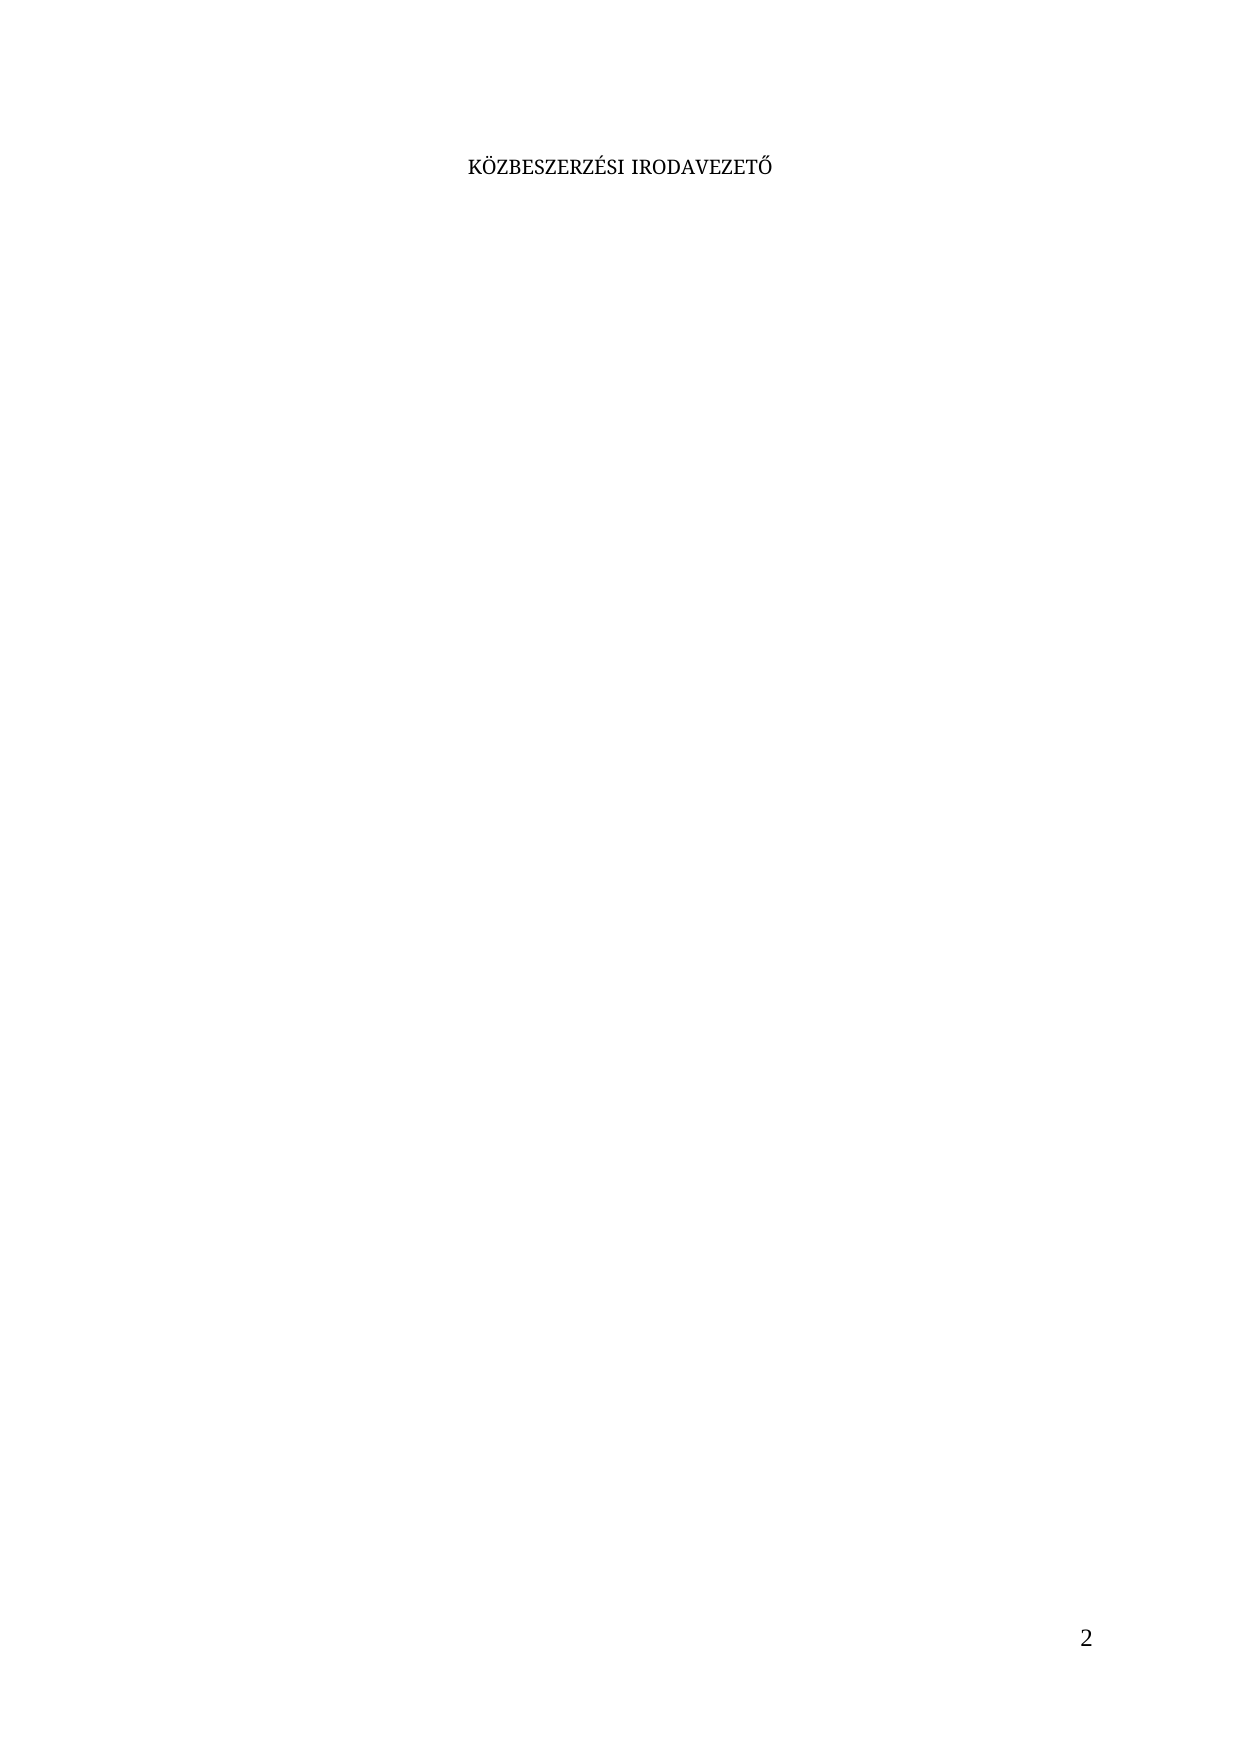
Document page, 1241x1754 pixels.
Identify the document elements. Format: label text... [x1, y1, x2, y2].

text közbeszerzési irodavezető [148, 148, 1093, 182]
